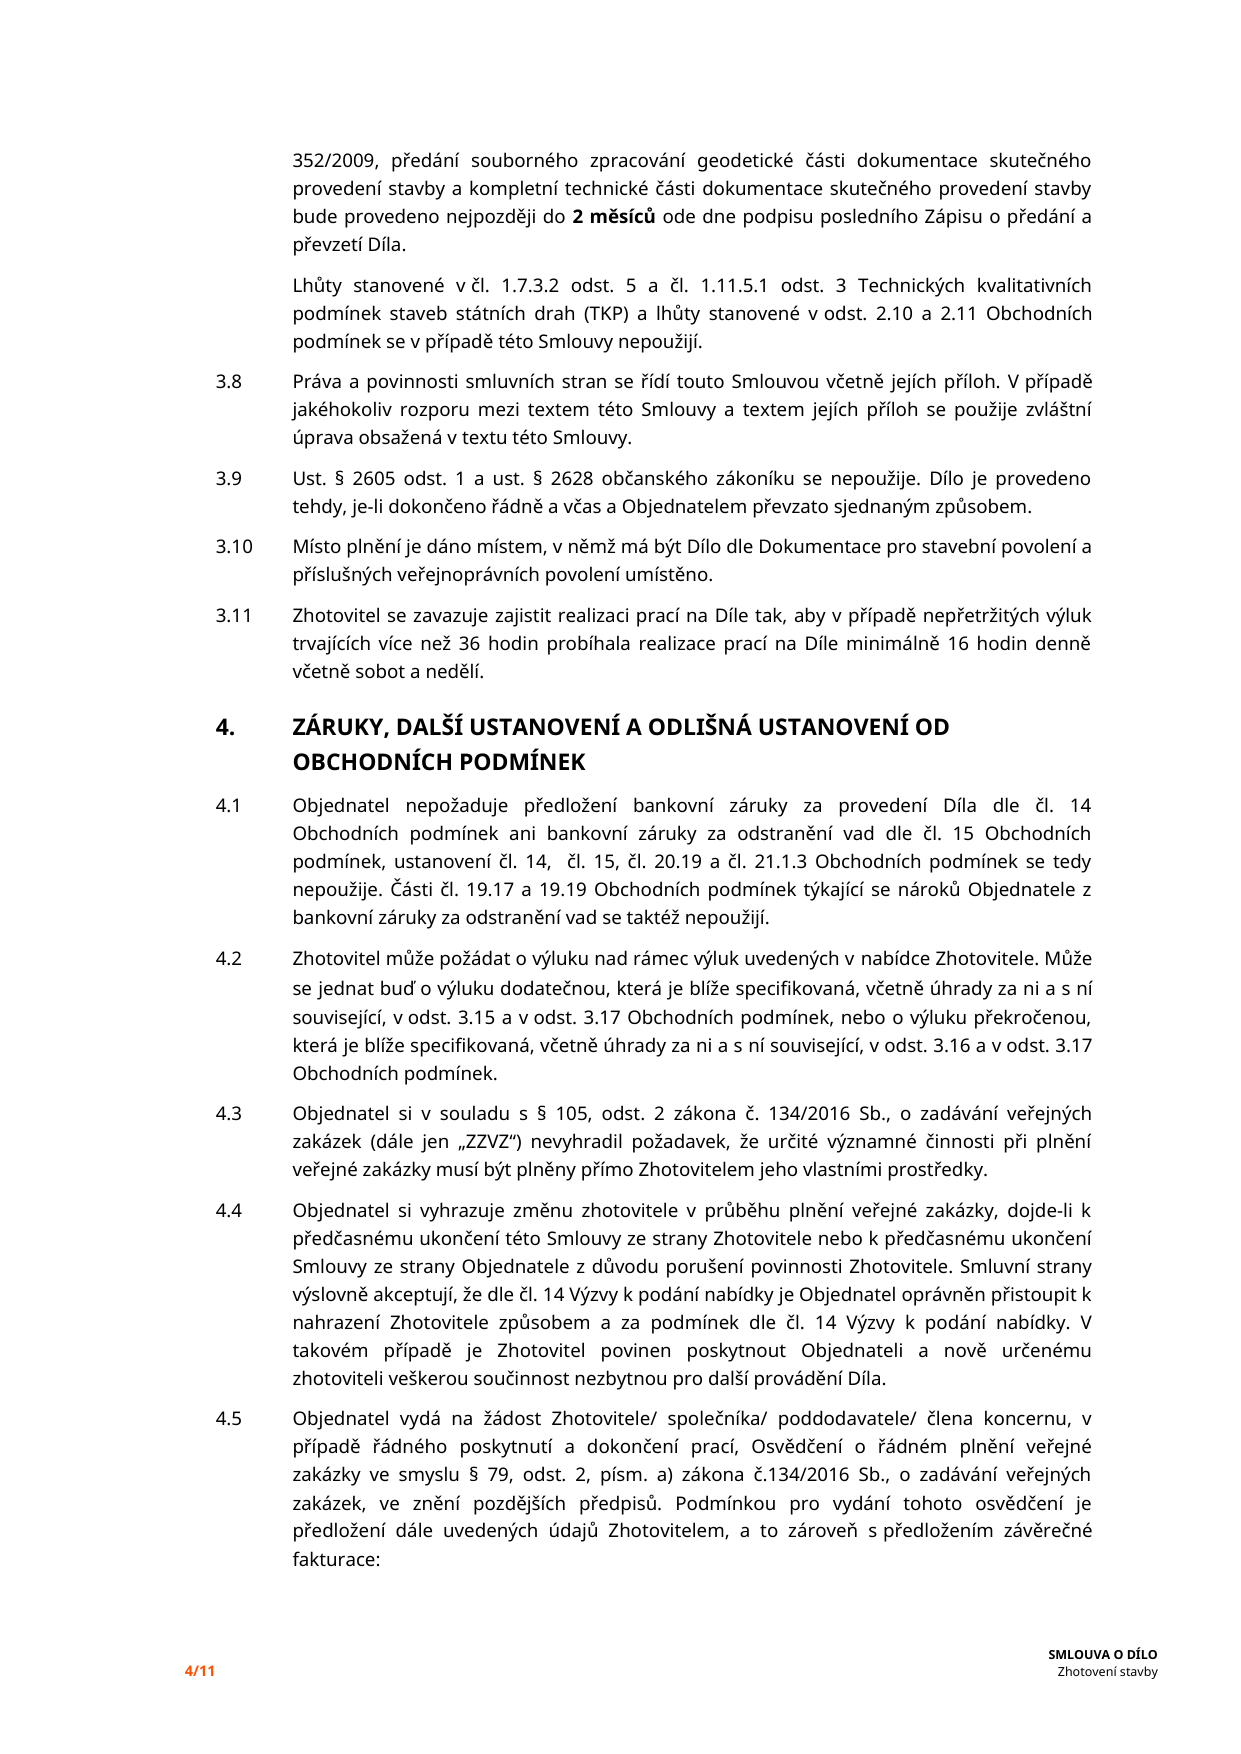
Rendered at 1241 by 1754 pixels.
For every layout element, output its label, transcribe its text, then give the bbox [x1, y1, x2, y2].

text Místo plnění je dáno místem, v němž má být Dílo dle Dokumentace pro stavební povolení a příslušných veřejnoprávních povolení umístěno. [216, 534, 1093, 587]
text Objednatel nepožaduje předložení bankovní záruky za provedení Díla dle čl. 14 Obchodních podmínek ani bankovní záruky za odstranění vad dle čl. 15 Obchodních podmínek, ustanovení čl. 14, čl. 15, čl. 20.19 a čl. 21.1.3 Obchodních podmínek se tedy nepoužije. Části čl. 19.17 a 19.19 Obchodních podmínek týkající se nároků Objednatele z bankovní záruky za odstranění vad se taktéž nepoužijí. [216, 793, 1093, 930]
text ZÁRUKY, DALŠÍ USTANOVENÍ A ODLIŠNÁ USTANOVENÍ OD OBCHODNÍCH PODMÍNEK [216, 711, 1093, 777]
text Ust. § 2605 odst. 1 a ust. § 2628 občanského zákoníku se nepoužije. Dílo je provedeno tehdy, je-li dokončeno řádně a včas a Objednatelem převzato sjednaným způsobem. [216, 465, 1093, 519]
text Objednatel si v souladu s § 105, odst. 2 zákona č. 134/2016 Sb., o zadávání veřejných zakázek (dále jen „ZZVZ“) nevyhradil požadavek, že určité významné činnosti při plnění veřejné zakázky musí být plněny přímo Zhotovitelem jeho vlastními prostředky. [216, 1101, 1093, 1182]
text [292, 147, 1093, 257]
text Práva a povinnosti smluvních stran se řídí touto Smlouvou včetně jejích příloh. V případě jakéhokoliv rozporu mezi textem této Smlouvy a textem jejích příloh se použije zvláštní úprava obsažená v textu této Smlouvy. [216, 369, 1093, 450]
text Objednatel vydá na žádost Zhotovitele/ společníka/ poddodavatele/ člena koncernu, v případě řádného poskytnutí a dokončení prací, Osvědčení o řádném plnění veřejné zakázky ve smyslu § 79, odst. 2, písm. a) zákona č.134/2016 Sb., o zadávání veřejných zakázek, ve znění pozdějších předpisů. Podmínkou pro vydání tohoto osvědčení je předložení dále uvedených údajů Zhotovitelem, a to zároveň s předložením závěrečné fakturace: [216, 1406, 1093, 1571]
text Objednatel si vyhrazuje změnu zhotovitele v průběhu plnění veřejné zakázky, dojde-li k předčasnému ukončení této Smlouvy ze strany Zhotovitele nebo k předčasnému ukončení Smlouvy ze strany Objednatele z důvodu porušení povinnosti Zhotovitele. Smluvní strany výslovně akceptují, že dle čl. 14 Výzvy k podání nabídky je Objednatel oprávněn přistoupit k nahrazení Zhotovitele způsobem a za podmínek dle čl. 14 Výzvy k podání nabídky. V takovém případě je Zhotovitel povinen poskytnout Objednateli a nově určenému zhotoviteli veškerou součinnost nezbytnou pro další provádění Díla. [216, 1197, 1093, 1391]
text Lhůty stanovené v čl. 1.7.3.2 odst. 5 a čl. 1.11.5.1 odst. 3 Technických kvalitativních podmínek staveb státních drah (TKP) a lhůty stanovené v odst. 2.10 a 2.11 Obchodních podmínek se v případě této Smlouvy nepoužijí. [292, 272, 1093, 354]
text Zhotovitel může požádat o výluku nad rámec výluk uvedených v nabídce Zhotovitele. Může se jednat buď o výluku dodatečnou, která je blíže specifikovaná, včetně úhrady za ni a s ní související, v odst. 3.15 a v odst. 3.17 Obchodních podmínek, nebo o výluku překročenou, která je blíže specifikovaná, včetně úhrady za ni a s ní související, v odst. 3.16 a v odst. 3.17 Obchodních podmínek. [216, 945, 1093, 1086]
text Zhotovitel se zavazuje zajistit realizaci prací na Díle tak, aby v případě nepřetržitých výluk trvajících více než 36 hodin probíhala realizace prací na Díle minimálně 16 hodin denně včetně sobot a nedělí. [216, 602, 1093, 684]
